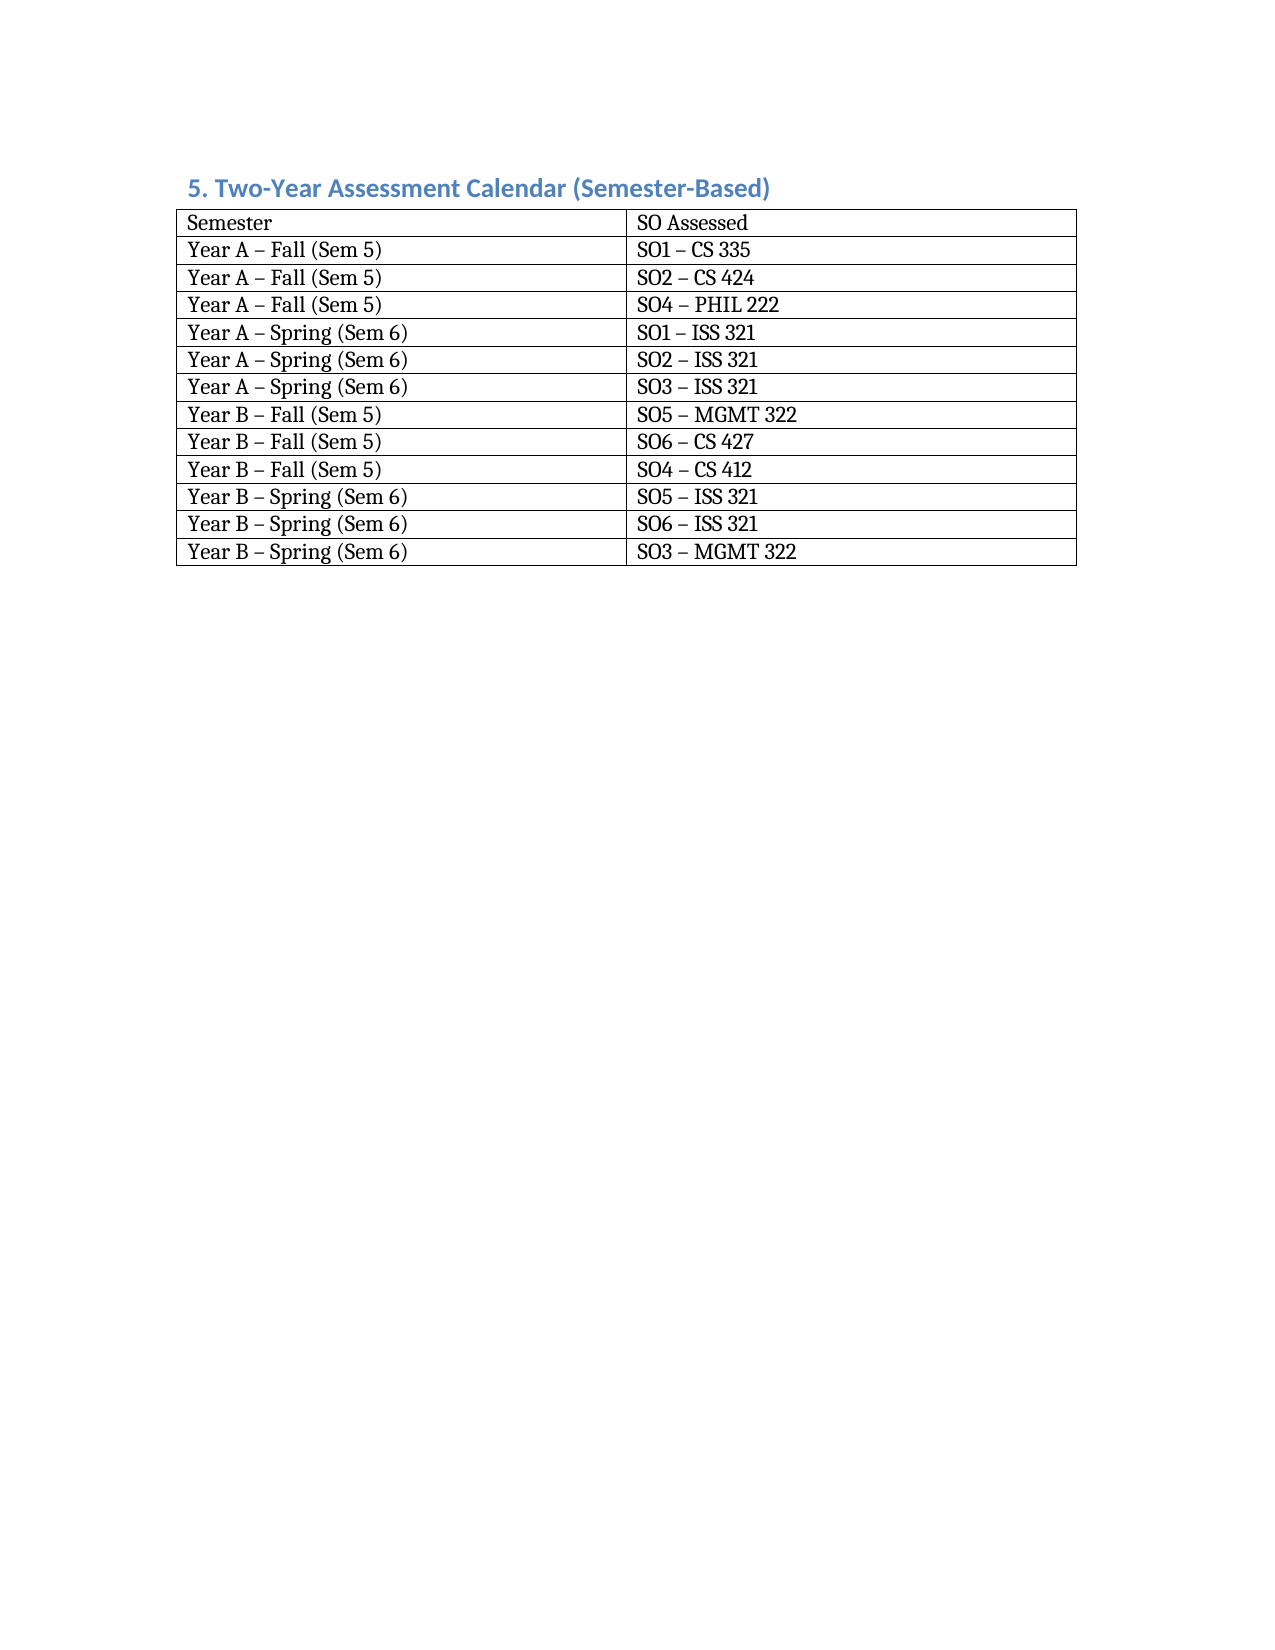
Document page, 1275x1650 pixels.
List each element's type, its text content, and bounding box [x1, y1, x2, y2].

table_cell SO2 – CS 424 [627, 265, 1076, 291]
table_cell SO1 – CS 335 [627, 237, 1076, 263]
table_cell Year A – Spring (Sem 6) [177, 374, 626, 401]
table_cell Year A – Fall (Sem 5) [177, 265, 626, 291]
table_cell Year A – Spring (Sem 6) [177, 319, 626, 346]
table_cell Year B – Spring (Sem 6) [177, 484, 626, 510]
table_cell Year B – Fall (Sem 5) [177, 402, 626, 428]
table_cell SO4 – CS 412 [627, 456, 1076, 483]
table_cell Year A – Spring (Sem 6) [177, 347, 626, 373]
table_cell Year A – Fall (Sem 5) [177, 292, 626, 318]
table_cell Year B – Fall (Sem 5) [177, 429, 626, 455]
table_cell Year A – Fall (Sem 5) [177, 237, 626, 263]
table_cell SO4 – PHIL 222 [627, 292, 1076, 318]
table_cell SO5 – ISS 321 [627, 484, 1076, 510]
table_cell SO6 – CS 427 [627, 429, 1076, 455]
subtitle 5. Two-Year Assessment Calendar (Semester-Based) [187, 171, 1087, 204]
table_cell Year B – Spring (Sem 6) [177, 511, 626, 537]
table_cell SO3 – ISS 321 [627, 374, 1076, 401]
table_cell Year B – Fall (Sem 5) [177, 456, 626, 483]
table_cell SO2 – ISS 321 [627, 347, 1076, 373]
table_cell SO1 – ISS 321 [627, 319, 1076, 346]
table_cell Year B – Spring (Sem 6) [177, 539, 626, 565]
table_header Semester [177, 210, 626, 236]
table_cell SO5 – MGMT 322 [627, 402, 1076, 428]
table_header SO Assessed [627, 210, 1076, 236]
table_cell SO3 – MGMT 322 [627, 539, 1076, 565]
table_cell SO6 – ISS 321 [627, 511, 1076, 537]
